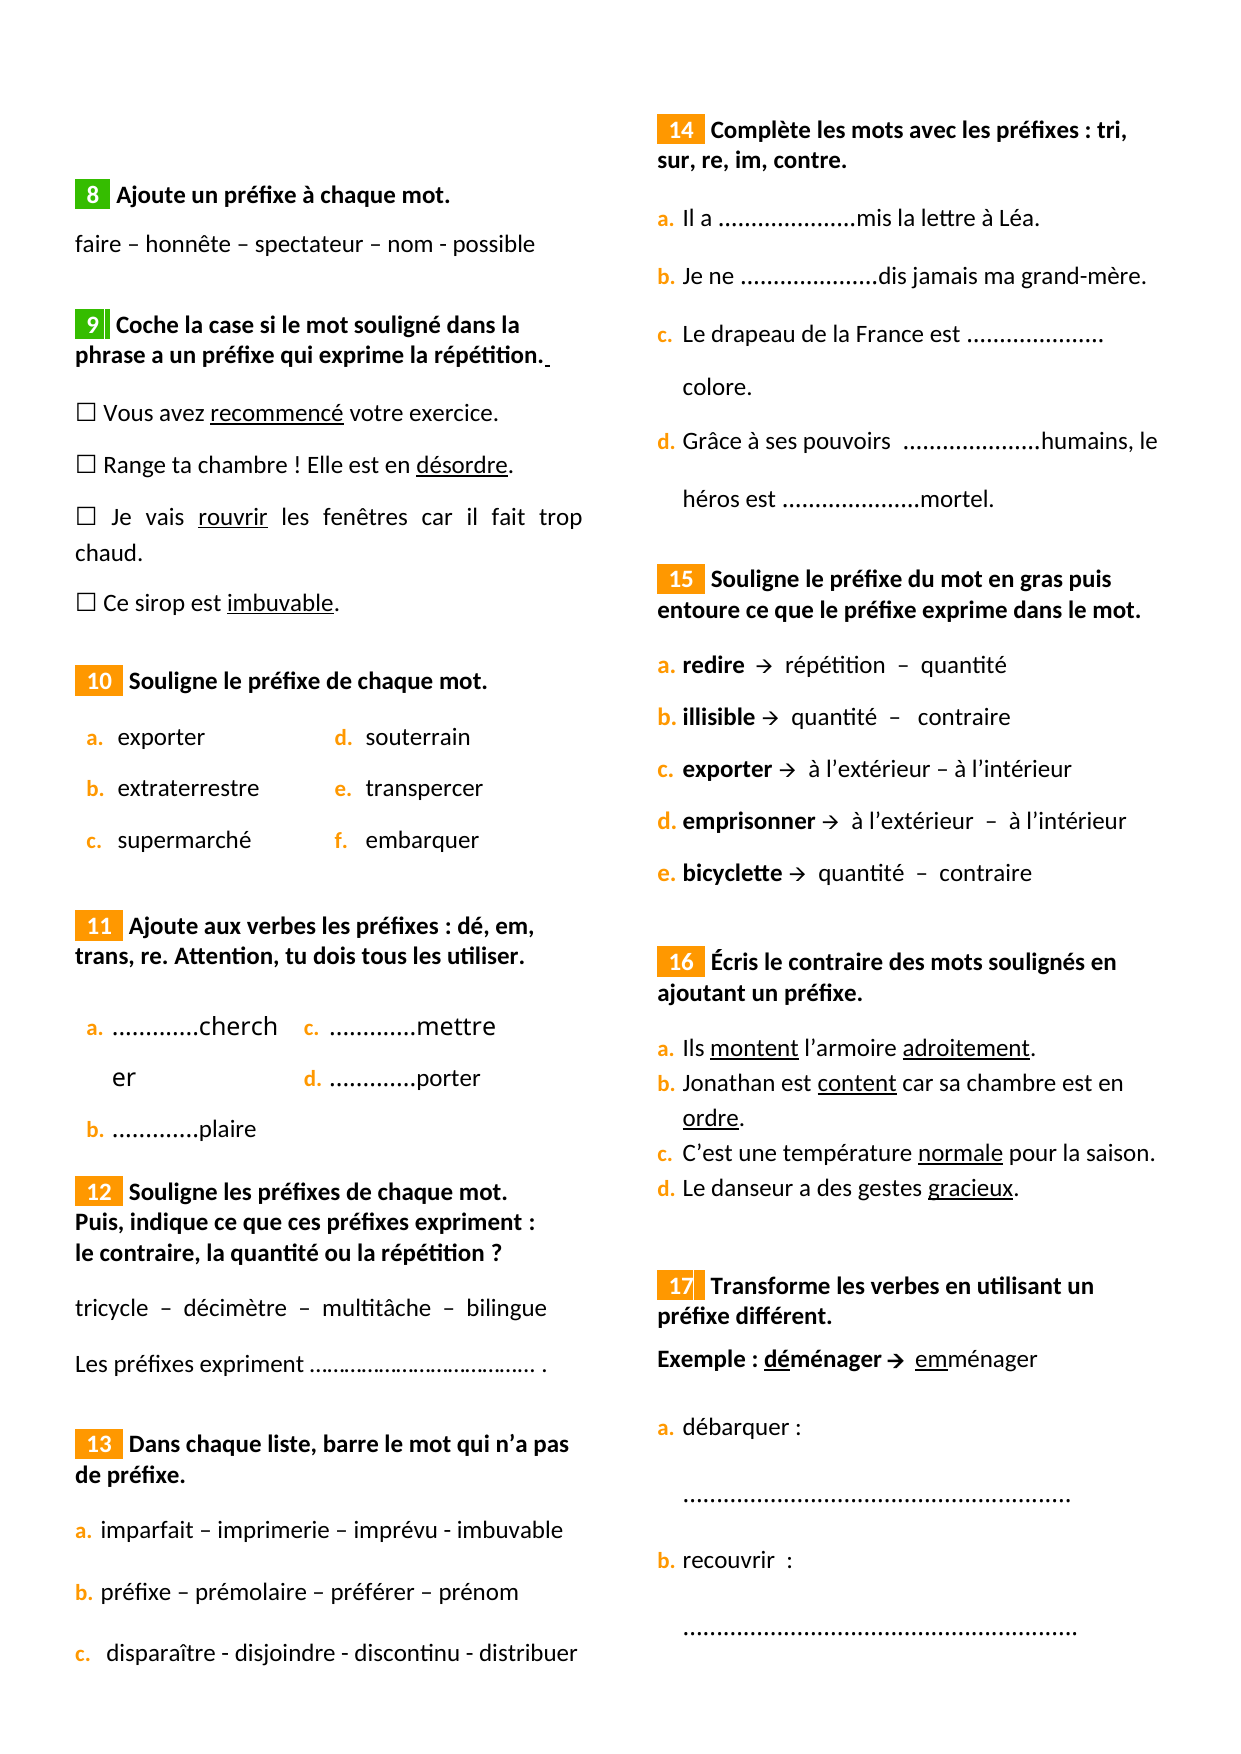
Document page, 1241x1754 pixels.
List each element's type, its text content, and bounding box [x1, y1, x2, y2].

text faire – honnête – spectateur – nom - possible [75, 228, 583, 259]
list Il a …………………mis la lettre à Léa. [657, 200, 1165, 234]
list disparaître - disjoindre - discontinu - distribuer [75, 1637, 583, 1667]
text 10 Souligne le préfixe de chaque mot. [123, 665, 583, 696]
text 9 Coche la case si le mot souligné dans la phrase a un préfixe qui exprime la répétition. [75, 309, 583, 370]
list préfixe – prémolaire – préférer – prénom [75, 1576, 583, 1606]
list imparfait – imprimerie – imprévu - imbuvable [75, 1514, 583, 1545]
list Je ne …………………dis jamais ma grand-mère. [657, 258, 1165, 292]
list Jonathan est content car sa chambre est en ordre. [657, 1067, 1165, 1133]
list exporter à l’extérieur – à l’intérieur [657, 753, 1165, 784]
text Les préfixes expriment ………………………………... . [75, 1348, 583, 1378]
list bicyclette quantité – contraire [657, 857, 1165, 887]
text Exemple : déménager emménager [657, 1343, 1165, 1374]
list Ils montent l’armoire adroitement. [657, 1032, 1165, 1063]
list C’est une température normale pour la saison. [657, 1137, 1165, 1168]
text 15 Souligne le préfixe du mot en gras puis entoure ce que le préfixe exprime dans le mot. [657, 563, 1165, 624]
text tricycle – décimètre – multitâche – bilingue [75, 1292, 583, 1323]
list illisible quantité – contraire [657, 701, 1165, 732]
list Le danseur a des gestes gracieux. [657, 1172, 1165, 1203]
text 12 Souligne les préfixes de chaque mot. Puis, indique ce que ces préfixes expriment : le contraire, la quantité ou la répétition ? [75, 1176, 583, 1267]
list recouvrir : ........................................................... [657, 1544, 1165, 1643]
table_header .............mettre .............porter [292, 1009, 511, 1157]
text Je vais rouvrir les fenêtres car il fait trop chaud. [75, 498, 583, 567]
table_header .............chercher .............plaire [75, 1009, 292, 1157]
text 17 Transforme les verbes en utilisant un préfixe différent. [657, 1270, 1165, 1331]
text 8 Ajoute un préfixe à chaque mot. [110, 179, 583, 209]
list débarquer : .......................................................... [657, 1411, 1165, 1510]
text Range ta chambre ! Elle est en désordre. [75, 447, 583, 481]
text 13 Dans chaque liste, barre le mot qui n’a pas de préfixe. [75, 1428, 583, 1489]
text 11 Ajoute aux verbes les préfixes : dé, em, trans, re. Attention, tu dois tous les utiliser. [75, 910, 583, 971]
list emprisonner à l’extérieur – à l’intérieur [657, 805, 1165, 836]
text 14 Complète les mots avec les préfixes : tri, sur, re, im, contre. [657, 114, 1165, 175]
text 16 Écris le contraire des mots soulignés en ajoutant un préfixe. [657, 946, 1165, 1007]
text Ce sirop est imbuvable. [75, 584, 583, 618]
text Vous avez recommencé votre exercice. [75, 395, 583, 429]
table_header exporter extraterrestre supermarché [75, 721, 323, 885]
list redire répétition – quantité [657, 649, 1165, 680]
list Grâce à ses pouvoirs …………………humains, le héros est …………………mortel. [657, 423, 1165, 515]
list Le drapeau de la France est …………………colore. [657, 316, 1165, 401]
table_header souterrain transpercer embarquer [323, 721, 562, 885]
